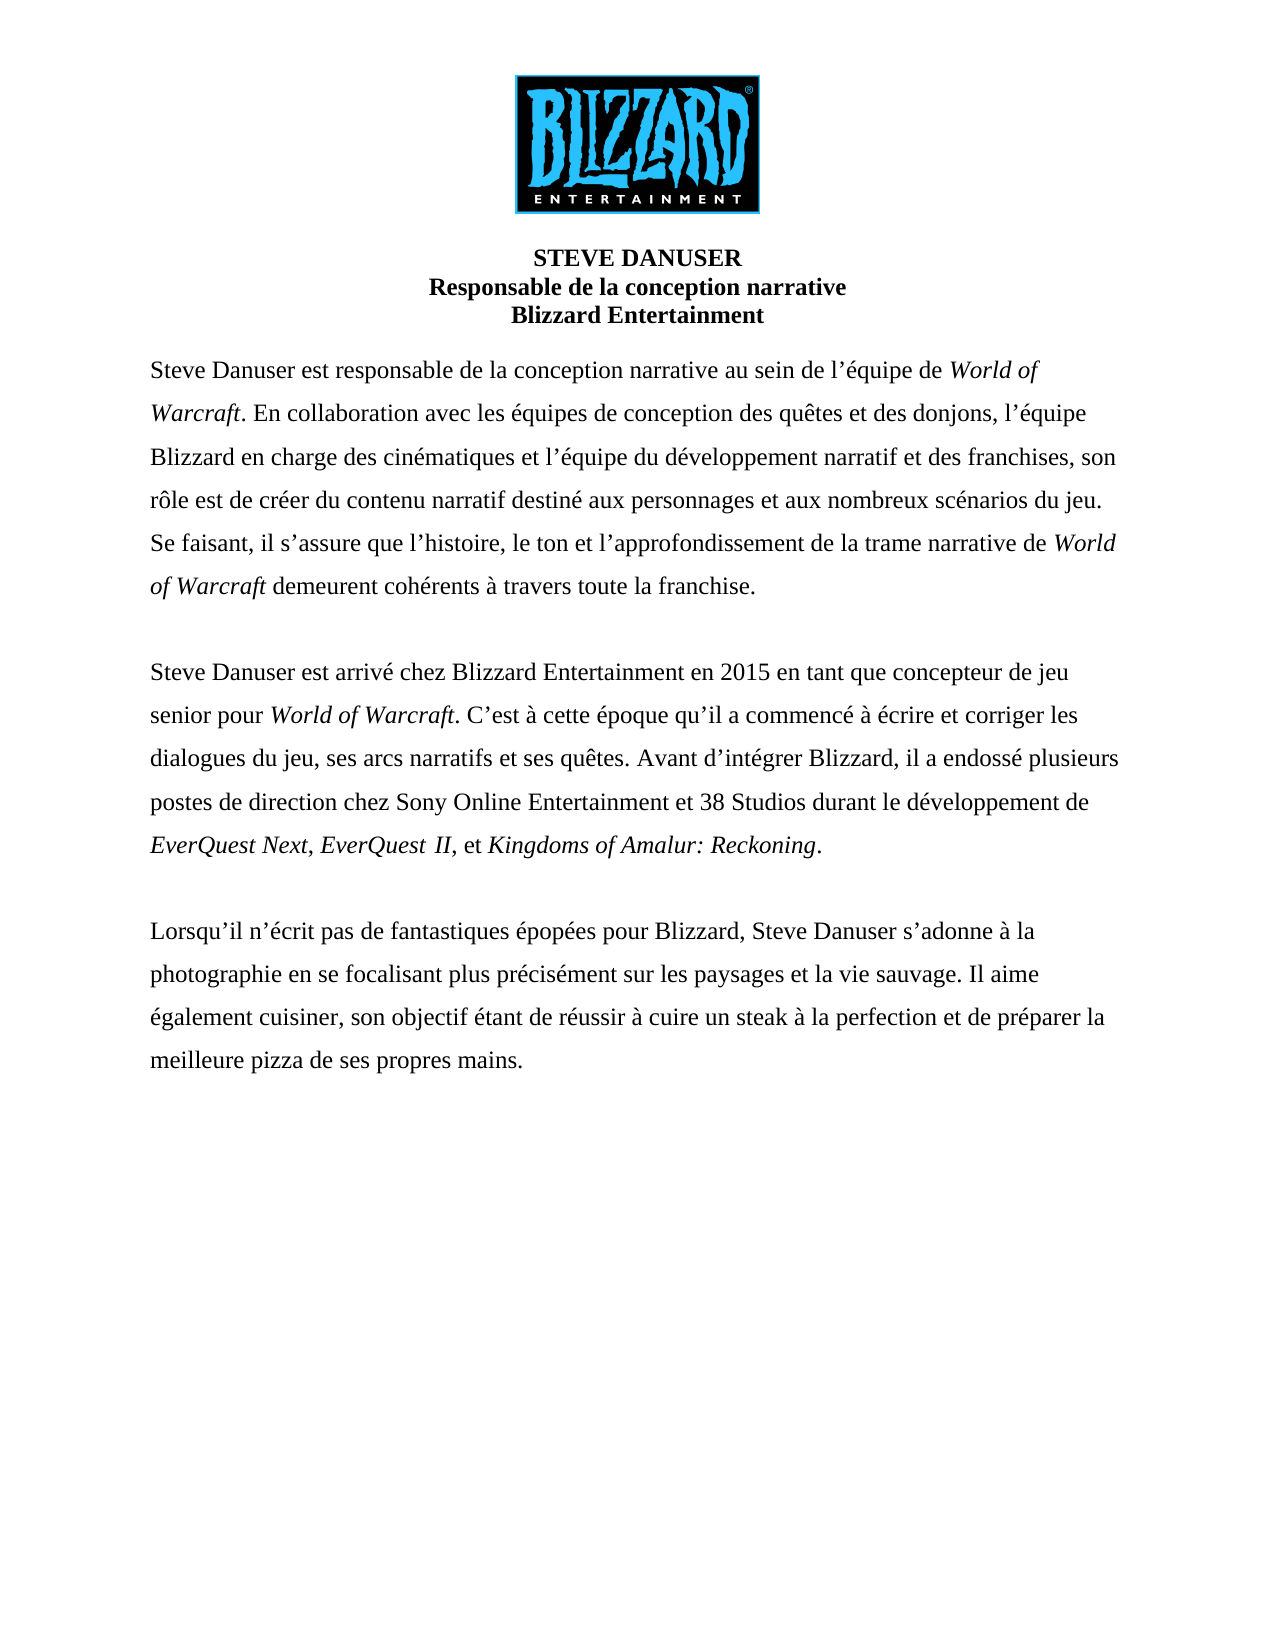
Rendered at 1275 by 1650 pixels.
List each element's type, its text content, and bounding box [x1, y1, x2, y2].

picture [515, 75, 760, 214]
text Steve Danuser est arrivé chez Blizzard Entertainment en 2015 en tant que concepteur de jeu senior pour World of Warcraft. C’est à cette époque qu’il a commencé à écrire et corriger les dialogues du jeu, ses arcs narratifs et ses quêtes. Avant d’intégrer Blizzard, il a endossé plusieurs postes de direction chez Sony Online Entertainment et 38 Studios durant le développement de EverQuest Next, EverQuest II, et Kingdoms of Amalur: Reckoning. [150, 657, 1125, 858]
text Responsable de la conception narrative [150, 272, 1125, 300]
text Blizzard Entertainment [150, 300, 1125, 329]
text Lorsqu’il n’écrit pas de fantastiques épopées pour Blizzard, Steve Danuser s’adonne à la photographie en se focalisant plus précisément sur les paysages et la vie sauvage. Il aime également cuisiner, son objectif étant de réussir à cuire un steak à la perfection et de préparer la meilleure pizza de ses propres mains. [150, 916, 1125, 1074]
text Steve Danuser est responsable de la conception narrative au sein de l’équipe de World of Warcraft. En collaboration avec les équipes de conception des quêtes et des donjons, l’équipe Blizzard en charge des cinématiques et l’équipe du développement narratif et des franchises, son rôle est de créer du contenu narratif destiné aux personnages et aux nombreux scénarios du jeu. Se faisant, il s’assure que l’histoire, le ton et l’approfondissement de la trame narrative de World of Warcraft demeurent cohérents à travers toute la franchise. [150, 355, 1125, 600]
text STEVE DANUSER [150, 243, 1125, 272]
